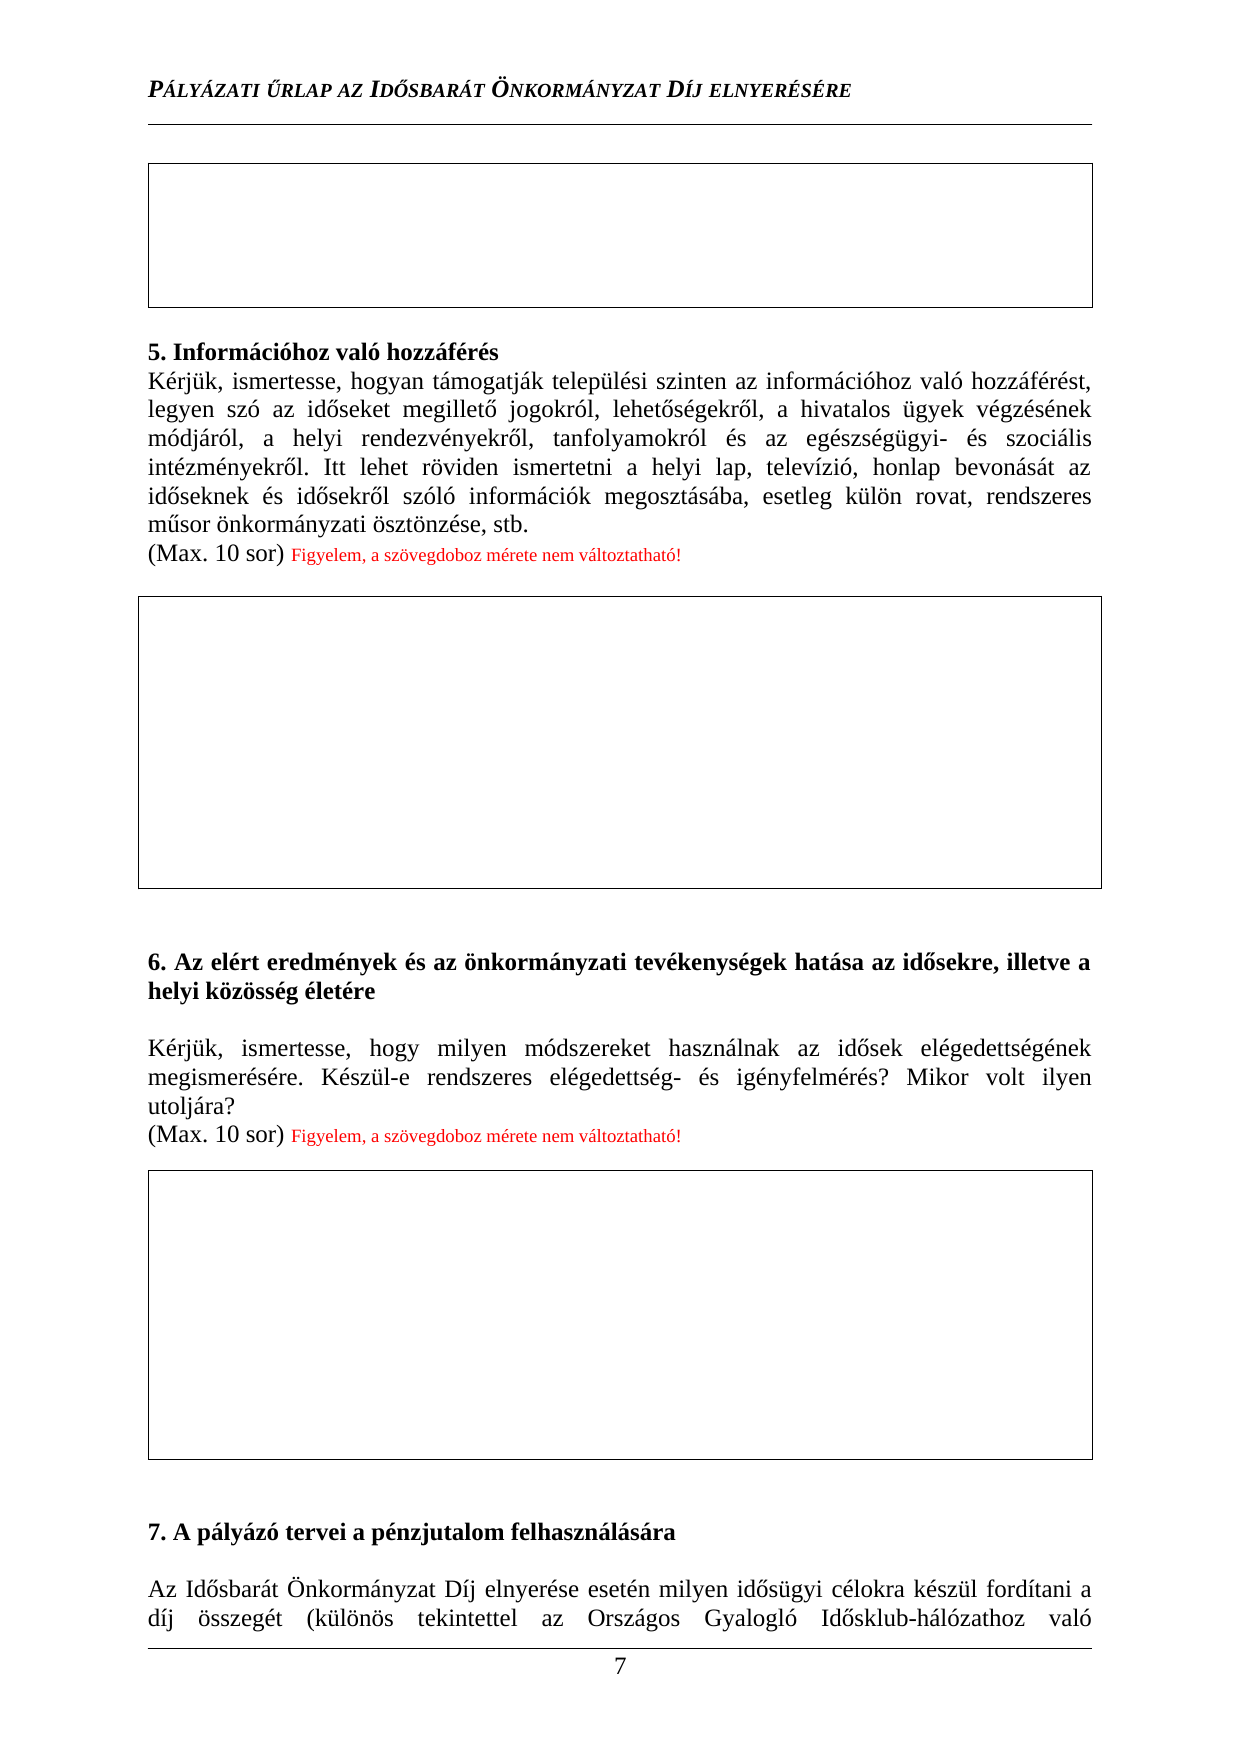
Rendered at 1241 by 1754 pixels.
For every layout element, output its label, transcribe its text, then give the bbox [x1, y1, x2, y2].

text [148, 1574, 1092, 1632]
text 6. Az elért eredmények és az önkormányzati tevékenységek hatása az idősekre, illetve a helyi közösség életére [148, 947, 1092, 1004]
text Kérjük, ismertesse, hogy milyen módszereket használnak az idősek elégedettségének megismerésére. Készül-e rendszeres elégedettség- és igényfelmérés? Mikor volt ilyen utoljára? [148, 1033, 1092, 1119]
text (Max. 10 sor) Figyelem, a szövegdoboz mérete nem változtatható! [148, 1119, 1092, 1148]
text (Max. 10 sor) Figyelem, a szövegdoboz mérete nem változtatható! [148, 538, 1092, 567]
table_header [149, 1171, 1092, 1458]
text 5. Információhoz való hozzáférés [148, 337, 1092, 366]
list 7. A pályázó tervei a pénzjutalom felhasználására [148, 1517, 1092, 1546]
table_header [149, 164, 1092, 307]
text Kérjük, ismertesse, hogyan támogatják települési szinten az információhoz való hozzáférést, legyen szó az időseket megillető jogokról, lehetőségekről, a hivatalos ügyek végzésének módjáról, a helyi rendezvényekről, tanfolyamokról és az egészségügyi- és szociális intézményekről. Itt lehet röviden ismertetni a helyi lap, televízió, honlap bevonását az időseknek és idősekről szóló információk megosztásába, esetleg külön rovat, rendszeres műsor önkormányzati ösztönzése, stb. [148, 366, 1092, 538]
